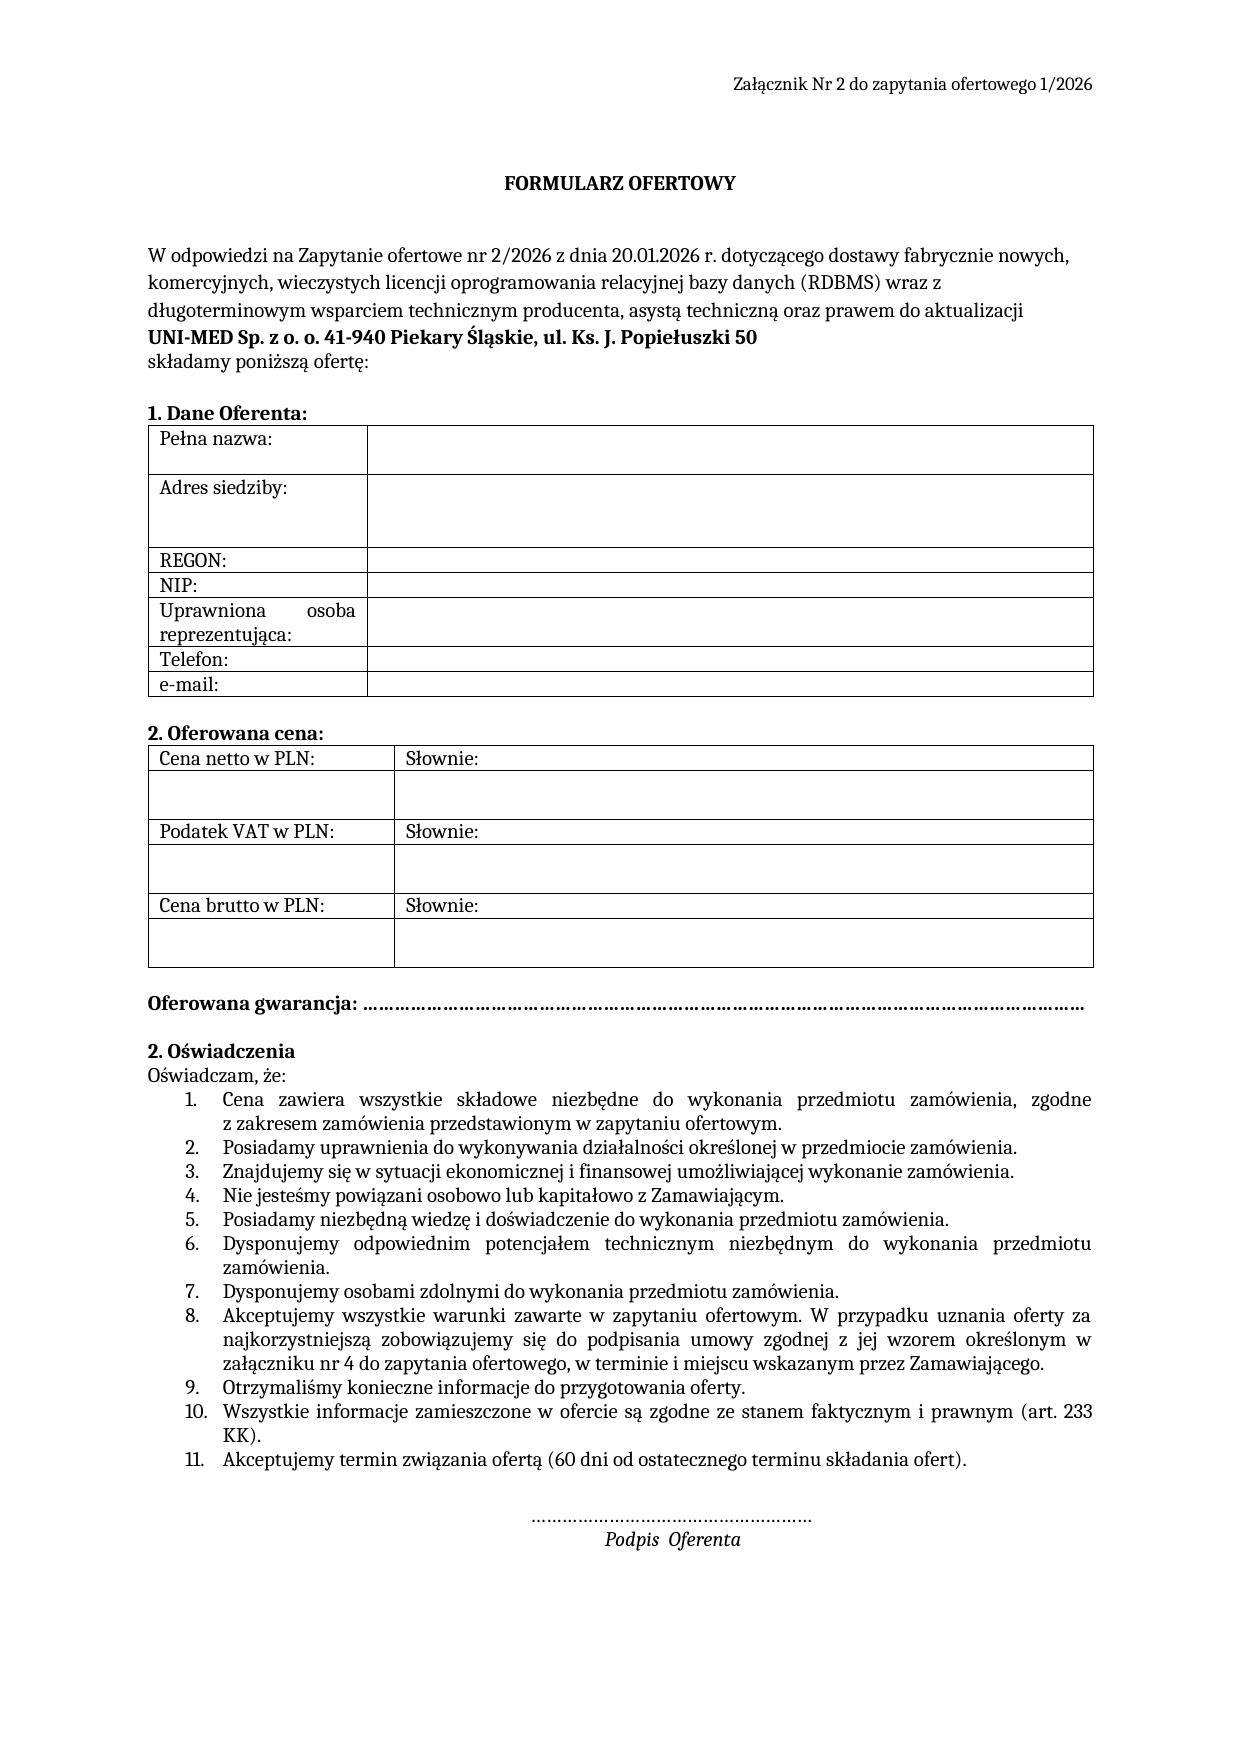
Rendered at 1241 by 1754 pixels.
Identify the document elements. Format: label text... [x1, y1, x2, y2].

table_cell REGON: [149, 548, 367, 572]
text UNI-MED Sp. z o. o. 41-940 Piekary Śląskie, ul. Ks. J. Popiełuszki 50 [148, 326, 1093, 350]
text 2. Oferowana cena: [148, 721, 1093, 745]
table_cell [149, 845, 394, 893]
table_cell [368, 573, 1093, 597]
table_cell Podpis Oferenta [519, 1528, 829, 1552]
list Dysponujemy osobami zdolnymi do wykonania przedmiotu zamówienia. [185, 1279, 1093, 1303]
table_header [368, 426, 1093, 474]
list Wszystkie informacje zamieszczone w ofercie są zgodne ze stanem faktycznym i prawnym (art. 233 KK). [185, 1399, 1093, 1447]
table_cell NIP: [149, 573, 367, 597]
table_cell Podatek VAT w PLN: [149, 820, 394, 844]
list Dysponujemy odpowiednim potencjałem technicznym niezbędnym do wykonania przedmiotu zamówienia. [185, 1232, 1093, 1279]
table_header Słownie: [395, 746, 1093, 770]
list Znajdujemy się w sytuacji ekonomicznej i finansowej umożliwiającej wykonanie zamówienia. [185, 1160, 1093, 1184]
text 2. Oświadczenia [148, 1040, 1097, 1064]
list Posiadamy niezbędną wiedzę i doświadczenie do wykonania przedmiotu zamówienia. [185, 1208, 1093, 1232]
list Cena zawiera wszystkie składowe niezbędne do wykonania przedmiotu zamówienia, zgodne z zakresem zamówienia przedstawionym w zapytaniu ofertowym. [185, 1088, 1093, 1136]
table_header Cena netto w PLN: [149, 746, 394, 770]
table_cell Uprawniona osoba reprezentująca: [149, 598, 367, 646]
text składamy poniższą ofertę: [148, 350, 1093, 374]
list Posiadamy uprawnienia do wykonywania działalności określonej w przedmiocie zamówienia. [185, 1136, 1093, 1160]
text FORMULARZ OFERTOWY [148, 172, 1093, 196]
table_cell [149, 771, 394, 819]
table_cell e-mail: [149, 672, 367, 696]
table_header Pełna nazwa: [149, 426, 367, 474]
table_cell [395, 771, 1093, 819]
text Oferowana gwarancja: ……………………………………………………………………………………………………………………… [148, 992, 1097, 1016]
table_cell [368, 475, 1093, 547]
text W odpowiedzi na Zapytanie ofertowe nr 2/2026 z dnia 20.01.2026 r. dotyczącego dostawy fabrycznie nowych, komercyjnych, wieczystych licencji oprogramowania relacyjnej bazy danych (RDBMS) wraz z długoterminowym wsparciem technicznym producenta, asystą techniczną oraz prawem do aktualizacji [148, 243, 1093, 322]
table_cell [368, 647, 1093, 671]
table_cell Telefon: [149, 647, 367, 671]
list Akceptujemy wszystkie warunki zawarte w zapytaniu ofertowym. W przypadku uznania oferty za najkorzystniejszą zobowiązujemy się do podpisania umowy zgodnej z jej wzorem określonym w załączniku nr 4 do zapytania ofertowego, w terminie i miejscu wskazanym przez Zamawiającego. [185, 1303, 1093, 1375]
table_cell Adres siedziby: [149, 475, 367, 547]
list Akceptujemy termin związania ofertą (60 dni od ostatecznego terminu składania ofert). [185, 1447, 1093, 1471]
table_header ……………………………………………… [519, 1504, 829, 1528]
text 1. Dane Oferenta: [148, 401, 1097, 425]
table_cell [395, 919, 1093, 967]
list Otrzymaliśmy konieczne informacje do przygotowania oferty. [185, 1375, 1093, 1399]
table_cell [368, 598, 1093, 646]
table_cell Słownie: [395, 820, 1093, 844]
table_cell [368, 672, 1093, 696]
table_cell Cena brutto w PLN: [149, 894, 394, 918]
table_cell [149, 919, 394, 967]
table_cell [368, 548, 1093, 572]
table_cell [395, 845, 1093, 893]
list Nie jesteśmy powiązani osobowo lub kapitałowo z Zamawiającym. [185, 1184, 1093, 1208]
table_cell Słownie: [395, 894, 1093, 918]
text Oświadczam, że: [148, 1064, 1097, 1088]
